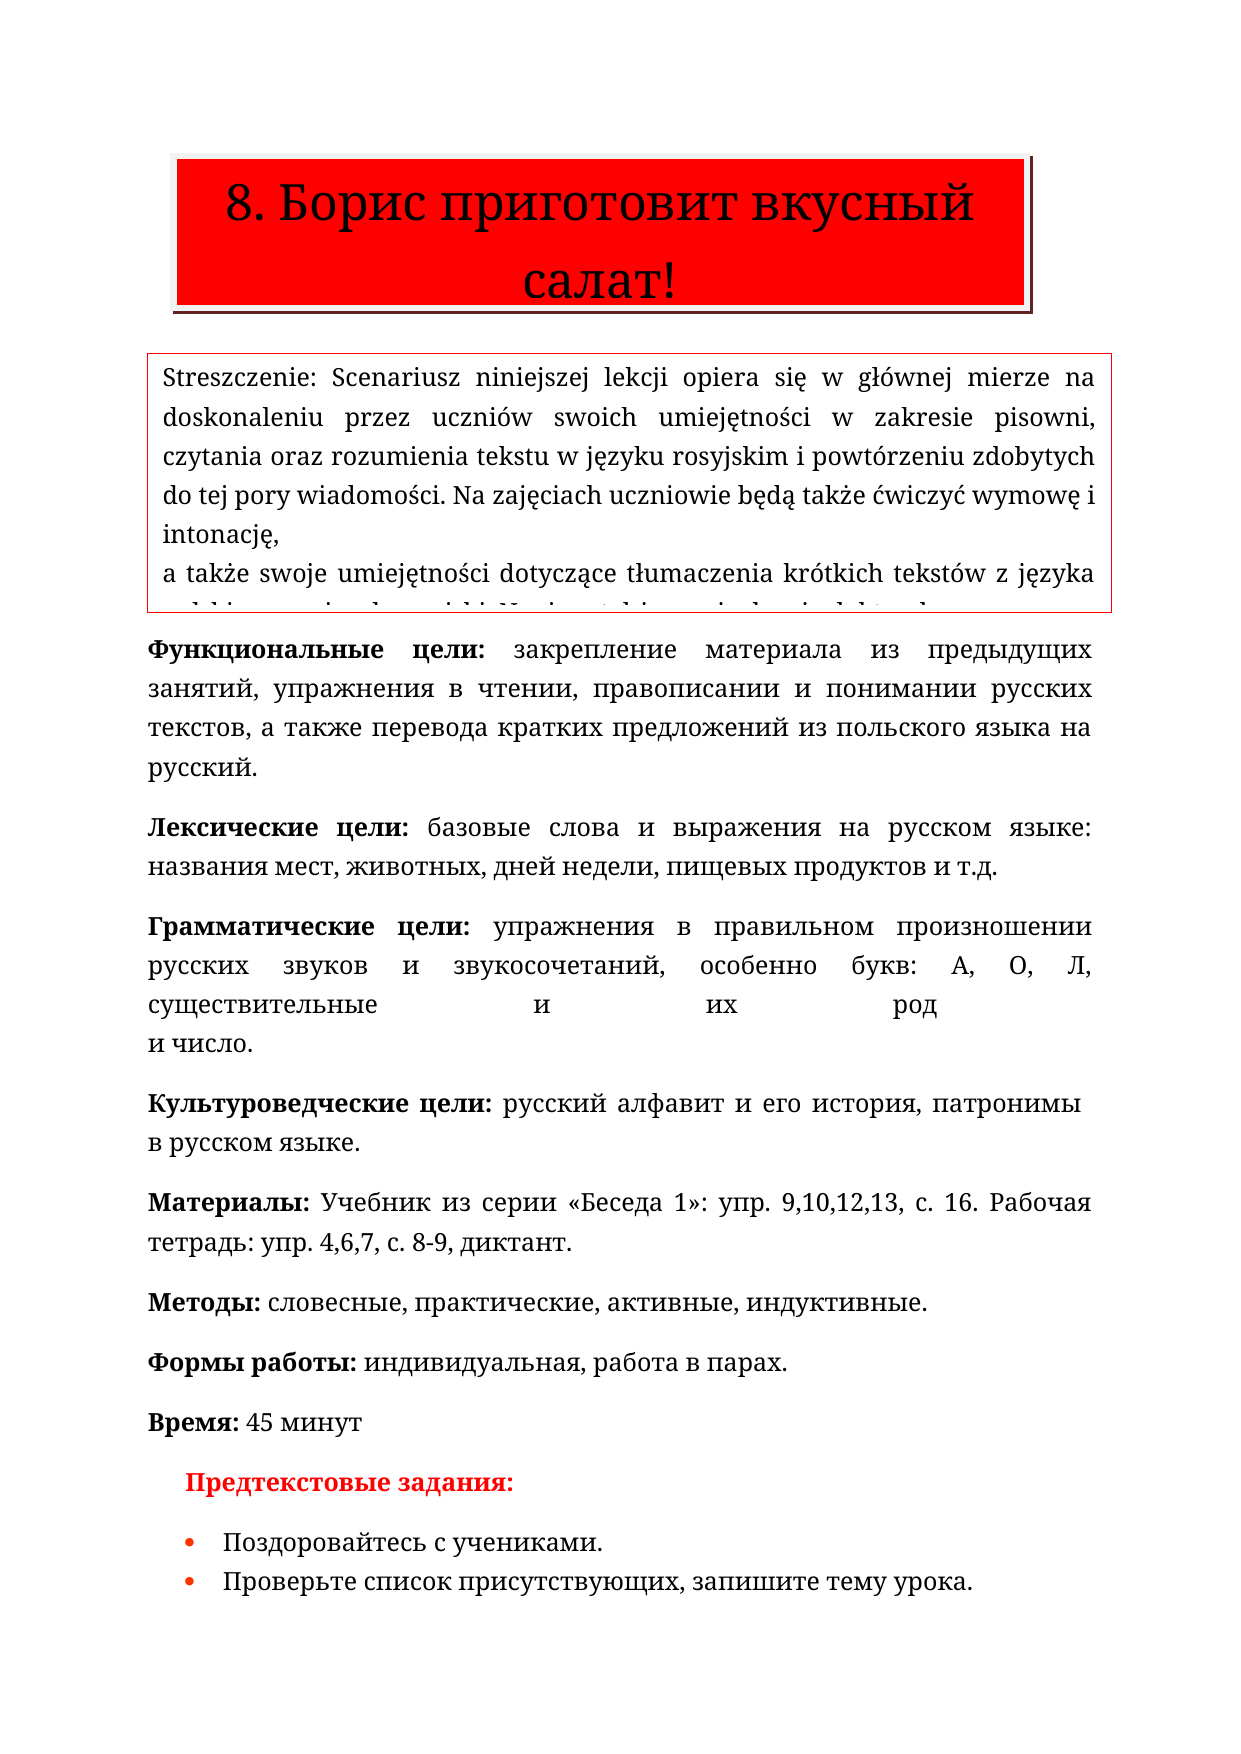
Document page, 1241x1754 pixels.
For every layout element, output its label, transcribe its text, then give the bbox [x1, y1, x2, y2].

text Культуроведческие цели: русский алфавит и его история, патронимы в русском языке. [148, 1086, 1093, 1159]
text Предтекстовые задания: [185, 1464, 1093, 1498]
text Функциональные цели: закрепление материала из предыдущих занятий, упражнения в чтении, правописании и понимании русских текстов, а также перевода кратких предложений из польского языка на русский. [148, 632, 1093, 783]
list Поздоровайтесь с учениками. [185, 1524, 1093, 1558]
list Проверьте список присутствующих, запишите тему урока. [185, 1563, 1093, 1597]
text Методы: словесные, практические, активные, индуктивные. [148, 1284, 1093, 1318]
text Время: 45 минут [148, 1404, 1093, 1438]
text Грамматические цели: упражнения в правильном произношении русских звуков и звукосочетаний, особенно букв: А, О, Л, существительные и их род и число. [148, 908, 1093, 1060]
text Материалы: Учебник из серии «Беседа 1»: упр. 9,10,12,13, с. 16. Рабочая тетрадь: упр. 4,6,7, с. 8-9, диктант. [148, 1185, 1093, 1258]
text Формы работы: индивидуальная, работа в парах. [148, 1344, 1093, 1378]
text Лексические цели: базовые слова и выражения на русском языке: названия мест, животных, дней недели, пищевых продуктов и т.д. [148, 809, 1093, 882]
